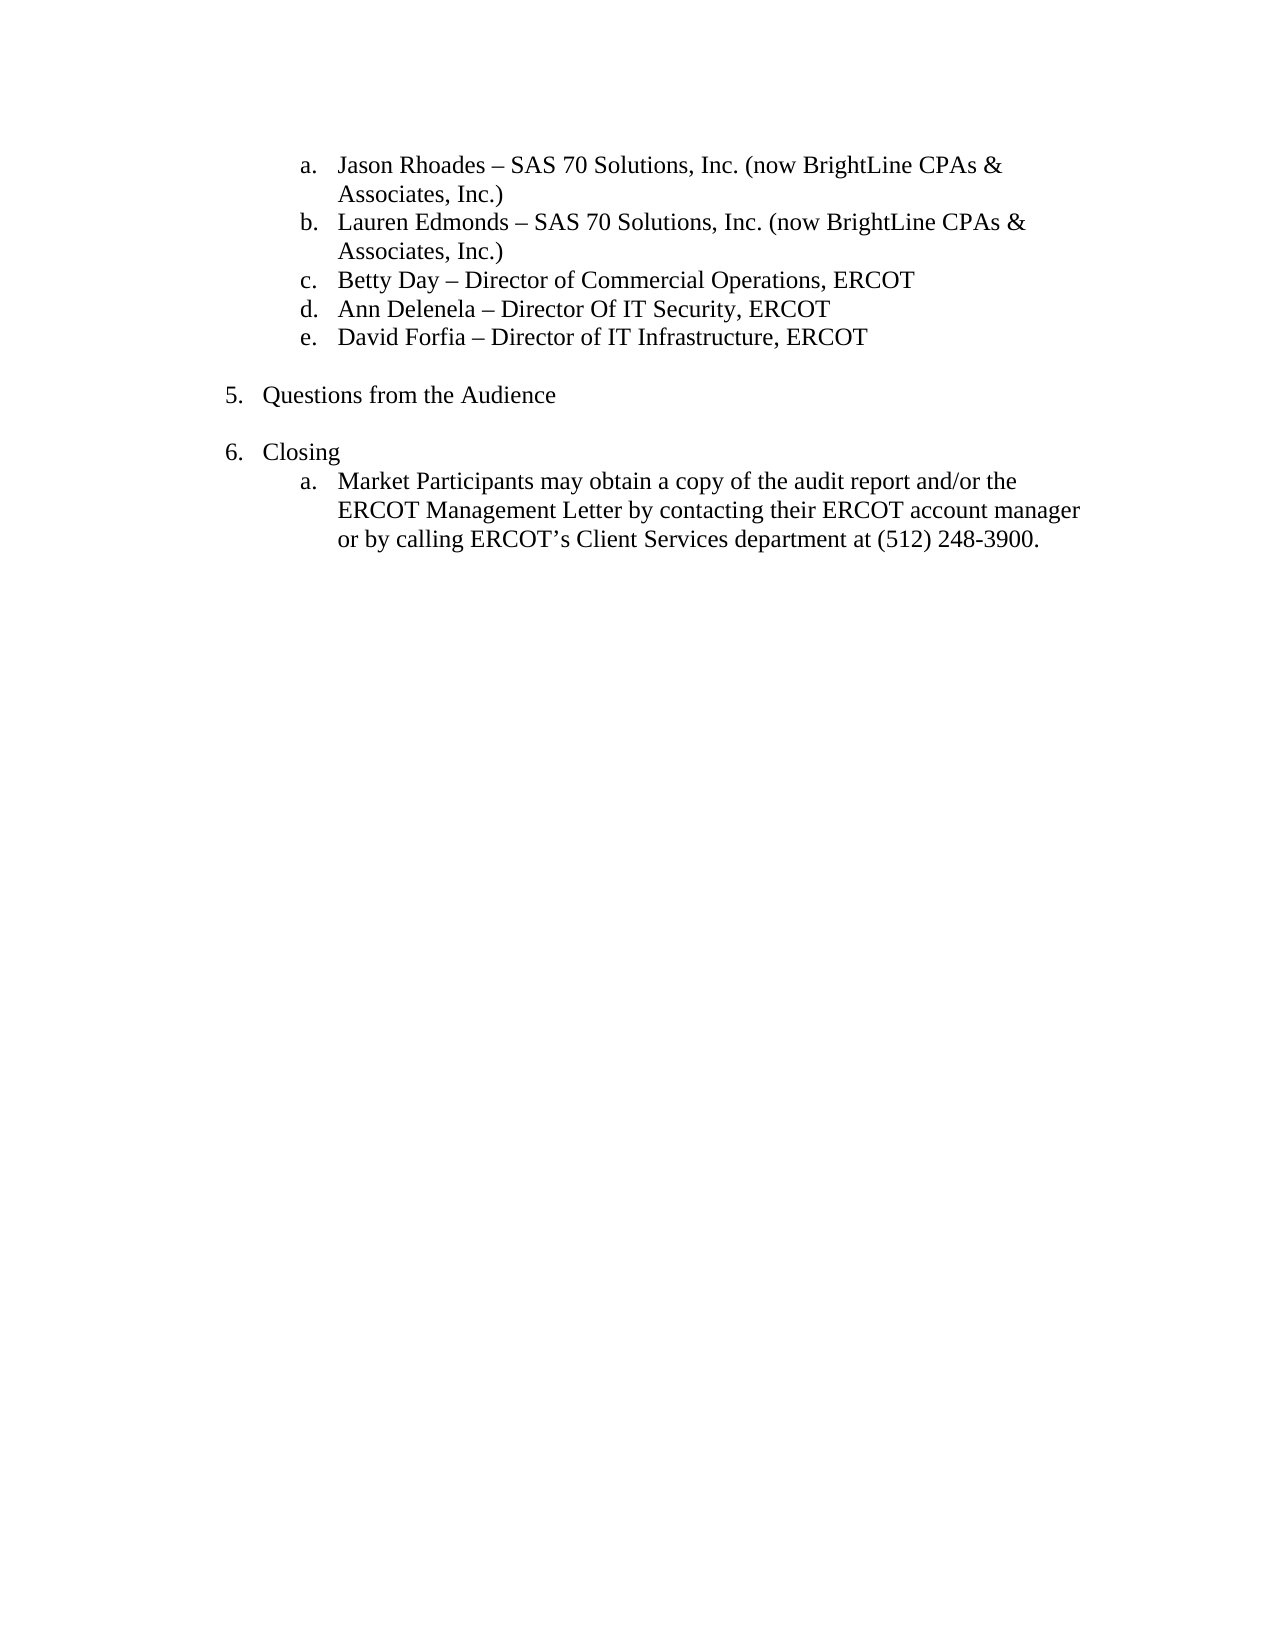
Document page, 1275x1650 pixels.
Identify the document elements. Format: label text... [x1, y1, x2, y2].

list David Forfia – Director of IT Infrastructure, ERCOT [300, 322, 1087, 351]
list Jason Rhoades – SAS 70 Solutions, Inc. (now BrightLine CPAs & Associates, Inc.) [300, 150, 1087, 207]
list Ann Delenela – Director Of IT Security, ERCOT [300, 294, 1087, 322]
list Betty Day – Director of Commercial Operations, ERCOT [300, 265, 1087, 294]
list Closing [225, 437, 1087, 466]
list Questions from the Audience [225, 380, 1087, 409]
list Lauren Edmonds – SAS 70 Solutions, Inc. (now BrightLine CPAs & Associates, Inc.) [300, 207, 1087, 265]
list Market Participants may obtain a copy of the audit report and/or the ERCOT Management Letter by contacting their ERCOT account manager or by calling ERCOT’s Client Services department at (512) 248-3900. [300, 466, 1087, 552]
